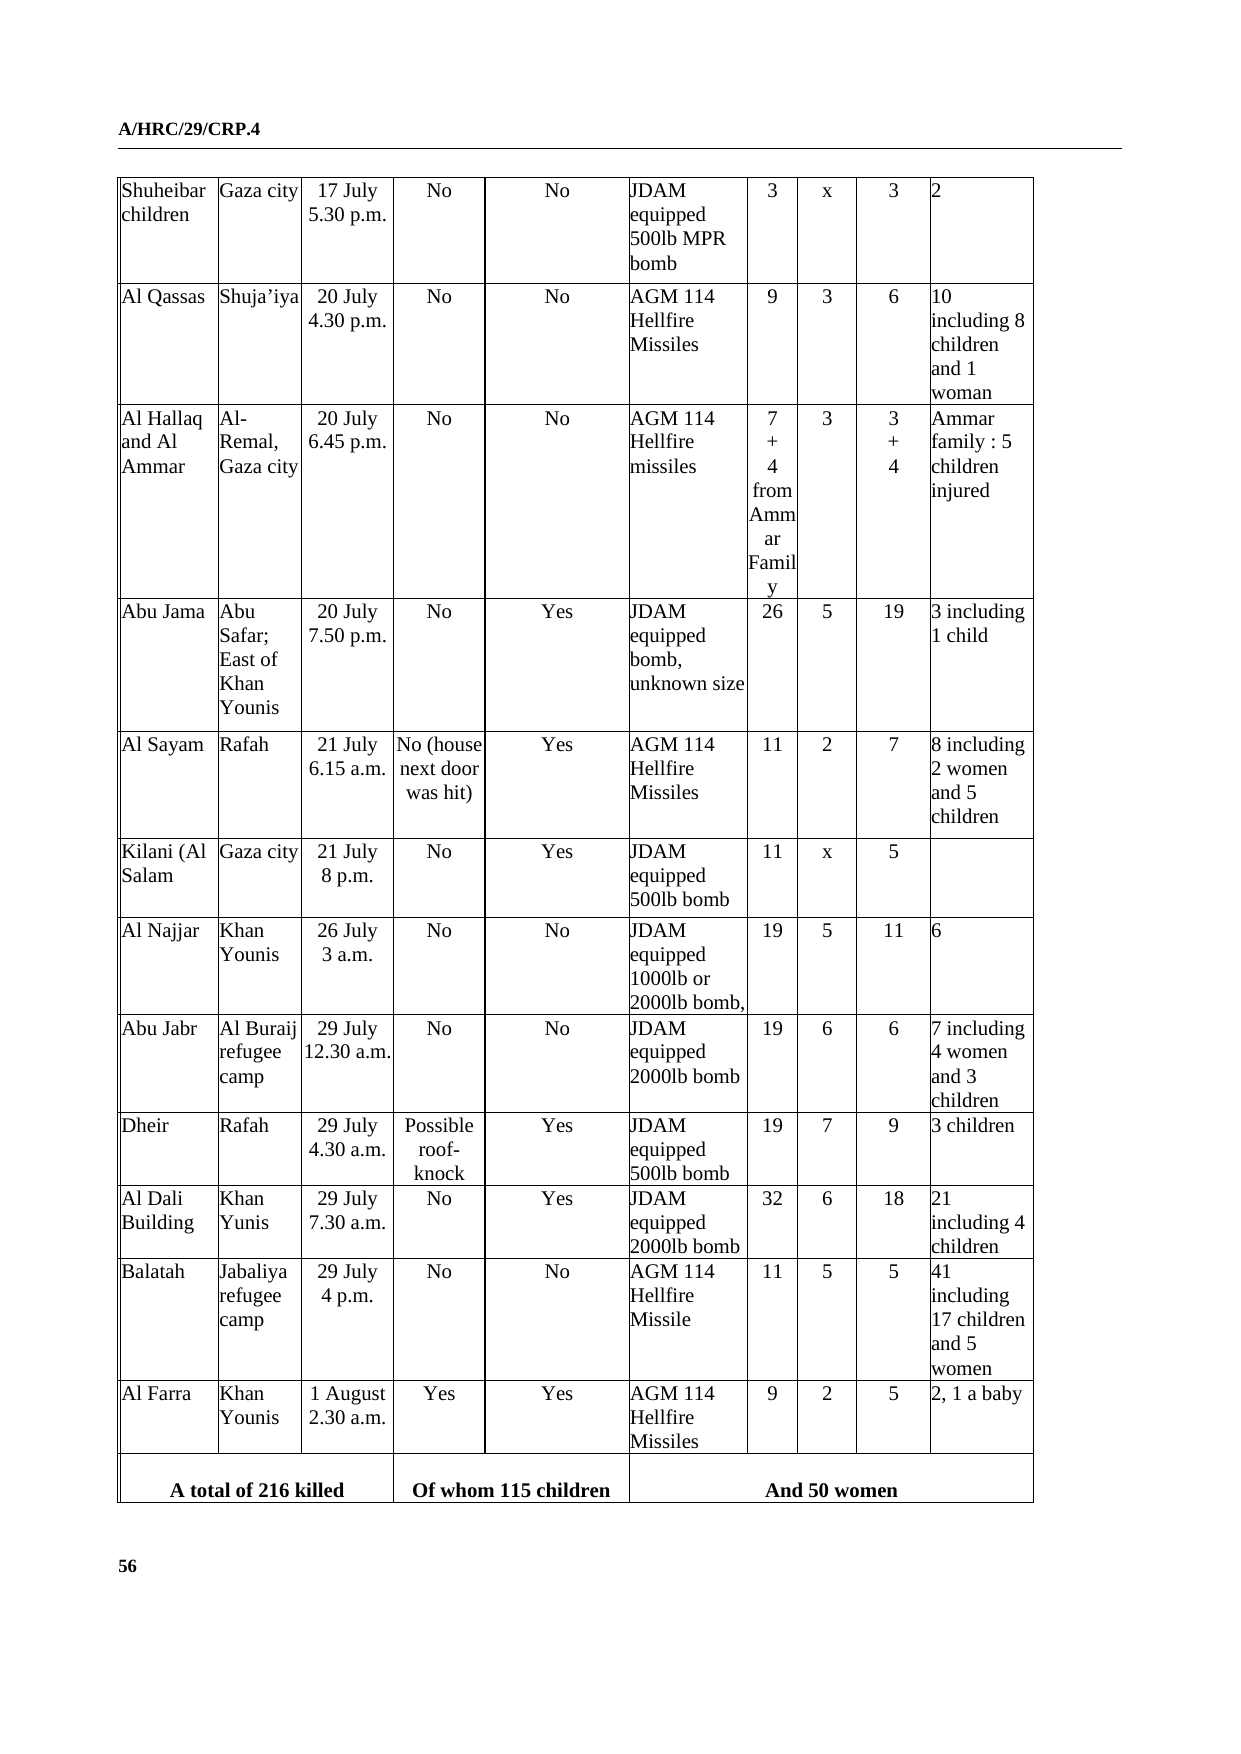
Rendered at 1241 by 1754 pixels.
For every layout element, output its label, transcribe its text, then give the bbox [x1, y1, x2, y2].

table_cell 2 [931, 178, 1033, 283]
table_cell Jabaliya refugee camp [219, 1259, 301, 1379]
table_cell No (house next door was hit) [394, 732, 484, 838]
table_cell 29 July 12.30 a.m. [302, 1015, 393, 1112]
table_cell 20 July 6.45 p.m. [302, 405, 393, 598]
table_cell 3 including 1 child [931, 599, 1033, 731]
table_cell 11 [748, 732, 797, 838]
table_cell 2, 1 a baby [931, 1381, 1033, 1453]
table_cell No [486, 405, 629, 598]
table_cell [394, 1454, 629, 1502]
table_cell JDAM equipped bomb, unknown size [630, 599, 747, 731]
table_cell 3 + 4 [857, 405, 930, 598]
table_cell 6 [857, 1015, 930, 1112]
table_cell [931, 839, 1033, 917]
table_cell 8 including 2 women and 5 children [931, 732, 1033, 838]
table_cell 5 [798, 1259, 856, 1379]
table_cell 3 children [931, 1113, 1033, 1185]
table_cell Al Najjar [121, 918, 218, 1014]
table_cell 5 [798, 918, 856, 1014]
table_cell Ammar family : 5 children injured [931, 405, 1033, 598]
table_cell No [394, 1186, 484, 1258]
table_cell 5 [857, 1381, 930, 1453]
table_cell Al Qassas [121, 284, 218, 404]
table_cell 7 + 4 from Ammar Family [748, 405, 797, 598]
table_cell Abu Jabr [121, 1015, 218, 1112]
table_cell No [486, 178, 629, 283]
table_cell Shuheibar children [121, 178, 218, 283]
table_cell AGM 114 Hellfire Missile [630, 1259, 747, 1379]
table_cell 26 [748, 599, 797, 731]
table_cell Al Dali Building [121, 1186, 218, 1258]
table_cell AGM 114 Hellfire Missiles [630, 1381, 747, 1453]
table_cell Abu Jama [121, 599, 218, 731]
table_cell No [394, 599, 484, 731]
table_cell No [394, 839, 484, 917]
table_cell 11 [857, 918, 930, 1014]
table_cell 20 July 4.30 p.m. [302, 284, 393, 404]
table_cell 3 [798, 284, 856, 404]
table_cell 29 July 7.30 a.m. [302, 1186, 393, 1258]
table_cell Balatah [121, 1259, 218, 1379]
table_cell No [394, 918, 484, 1014]
table_cell Yes [486, 1186, 629, 1258]
table_cell JDAM equipped 1000lb or 2000lb bomb, [630, 918, 747, 1014]
table_cell JDAM equipped 2000lb bomb [630, 1186, 747, 1258]
table_cell Yes [486, 732, 629, 838]
table_cell 9 [748, 284, 797, 404]
table_cell Khan Younis [219, 1381, 301, 1453]
table_cell 41 including 17 children and 5 women [931, 1259, 1033, 1379]
table_cell Al Buraij refugee camp [219, 1015, 301, 1112]
table_cell Dheir [121, 1113, 218, 1185]
table_cell 3 [857, 178, 930, 283]
table_cell 26 July 3 a.m. [302, 918, 393, 1014]
table_cell 21 including 4 children [931, 1186, 1033, 1258]
table_cell x [798, 839, 856, 917]
table_cell 5 [798, 599, 856, 731]
table_cell 11 [748, 839, 797, 917]
table_cell x [798, 178, 856, 283]
table_cell Yes [486, 1381, 629, 1453]
table_cell 3 [798, 405, 856, 598]
table_cell 19 [748, 918, 797, 1014]
table_cell 21 July 8 p.m. [302, 839, 393, 917]
table_cell JDAM equipped 500lb bomb [630, 839, 747, 917]
table_cell 18 [857, 1186, 930, 1258]
table_cell No [394, 405, 484, 598]
table_cell AGM 114 Hellfire Missiles [630, 284, 747, 404]
table_cell 7 [857, 732, 930, 838]
table_cell 1 August 2.30 a.m. [302, 1381, 393, 1453]
table_cell Abu Safar; East of Khan Younis [219, 599, 301, 731]
table_cell 6 [798, 1186, 856, 1258]
table_cell 19 [748, 1113, 797, 1185]
table_cell 6 [798, 1015, 856, 1112]
table_cell Khan Younis [219, 918, 301, 1014]
table_cell 9 [857, 1113, 930, 1185]
table_cell Al Hallaq and Al Ammar [121, 405, 218, 598]
table_cell 7 [798, 1113, 856, 1185]
table_cell Al Farra [121, 1381, 218, 1453]
table_cell No [486, 1259, 629, 1379]
table_cell Yes [486, 599, 629, 731]
table_cell 29 July 4.30 a.m. [302, 1113, 393, 1185]
table_cell Khan Yunis [219, 1186, 301, 1258]
table_cell Kilani (Al Salam [121, 839, 218, 917]
table_cell Rafah [219, 1113, 301, 1185]
table_cell Yes [394, 1381, 484, 1453]
table_cell 5 [857, 1259, 930, 1379]
table_cell 10 including 8 children and 1 woman [931, 284, 1033, 404]
table_cell No [394, 1015, 484, 1112]
table_cell 32 [748, 1186, 797, 1258]
table_cell Yes [486, 839, 629, 917]
table_cell Yes [486, 1113, 629, 1185]
table_cell Possible roof-knock [394, 1113, 484, 1185]
table_cell 21 July 6.15 a.m. [302, 732, 393, 838]
table_cell No [394, 178, 484, 283]
table_cell JDAM equipped 500lb bomb [630, 1113, 747, 1185]
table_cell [121, 1454, 393, 1502]
table_cell AGM 114 Hellfire missiles [630, 405, 747, 598]
table_cell 19 [857, 599, 930, 731]
table_cell 29 July 4 p.m. [302, 1259, 393, 1379]
table_cell No [486, 918, 629, 1014]
table_cell Al-Remal, Gaza city [219, 405, 301, 598]
table_cell 2 [798, 732, 856, 838]
table_cell 9 [748, 1381, 797, 1453]
table_cell And 50 women [630, 1454, 1033, 1502]
table_cell AGM 114 Hellfire Missiles [630, 732, 747, 838]
table_cell Gaza city [219, 178, 301, 283]
table_cell 3 [748, 178, 797, 283]
table_cell 11 [748, 1259, 797, 1379]
table_cell 5 [857, 839, 930, 917]
table_cell Gaza city [219, 839, 301, 917]
table_cell No [486, 284, 629, 404]
table_cell JDAM equipped 500lb MPR bomb [630, 178, 747, 283]
table_cell Rafah [219, 732, 301, 838]
table_cell No [394, 1259, 484, 1379]
table_cell 6 [857, 284, 930, 404]
table_cell JDAM equipped 2000lb bomb [630, 1015, 747, 1112]
table_cell 17 July 5.30 p.m. [302, 178, 393, 283]
table_cell 19 [748, 1015, 797, 1112]
table_cell Shuja’iya [219, 284, 301, 404]
table_cell No [486, 1015, 629, 1112]
table_cell Al Sayam [121, 732, 218, 838]
table_cell 2 [798, 1381, 856, 1453]
table_cell 7 including 4 women and 3 children [931, 1015, 1033, 1112]
table_cell 20 July 7.50 p.m. [302, 599, 393, 731]
table_cell 6 [931, 918, 1033, 1014]
table_cell No [394, 284, 484, 404]
